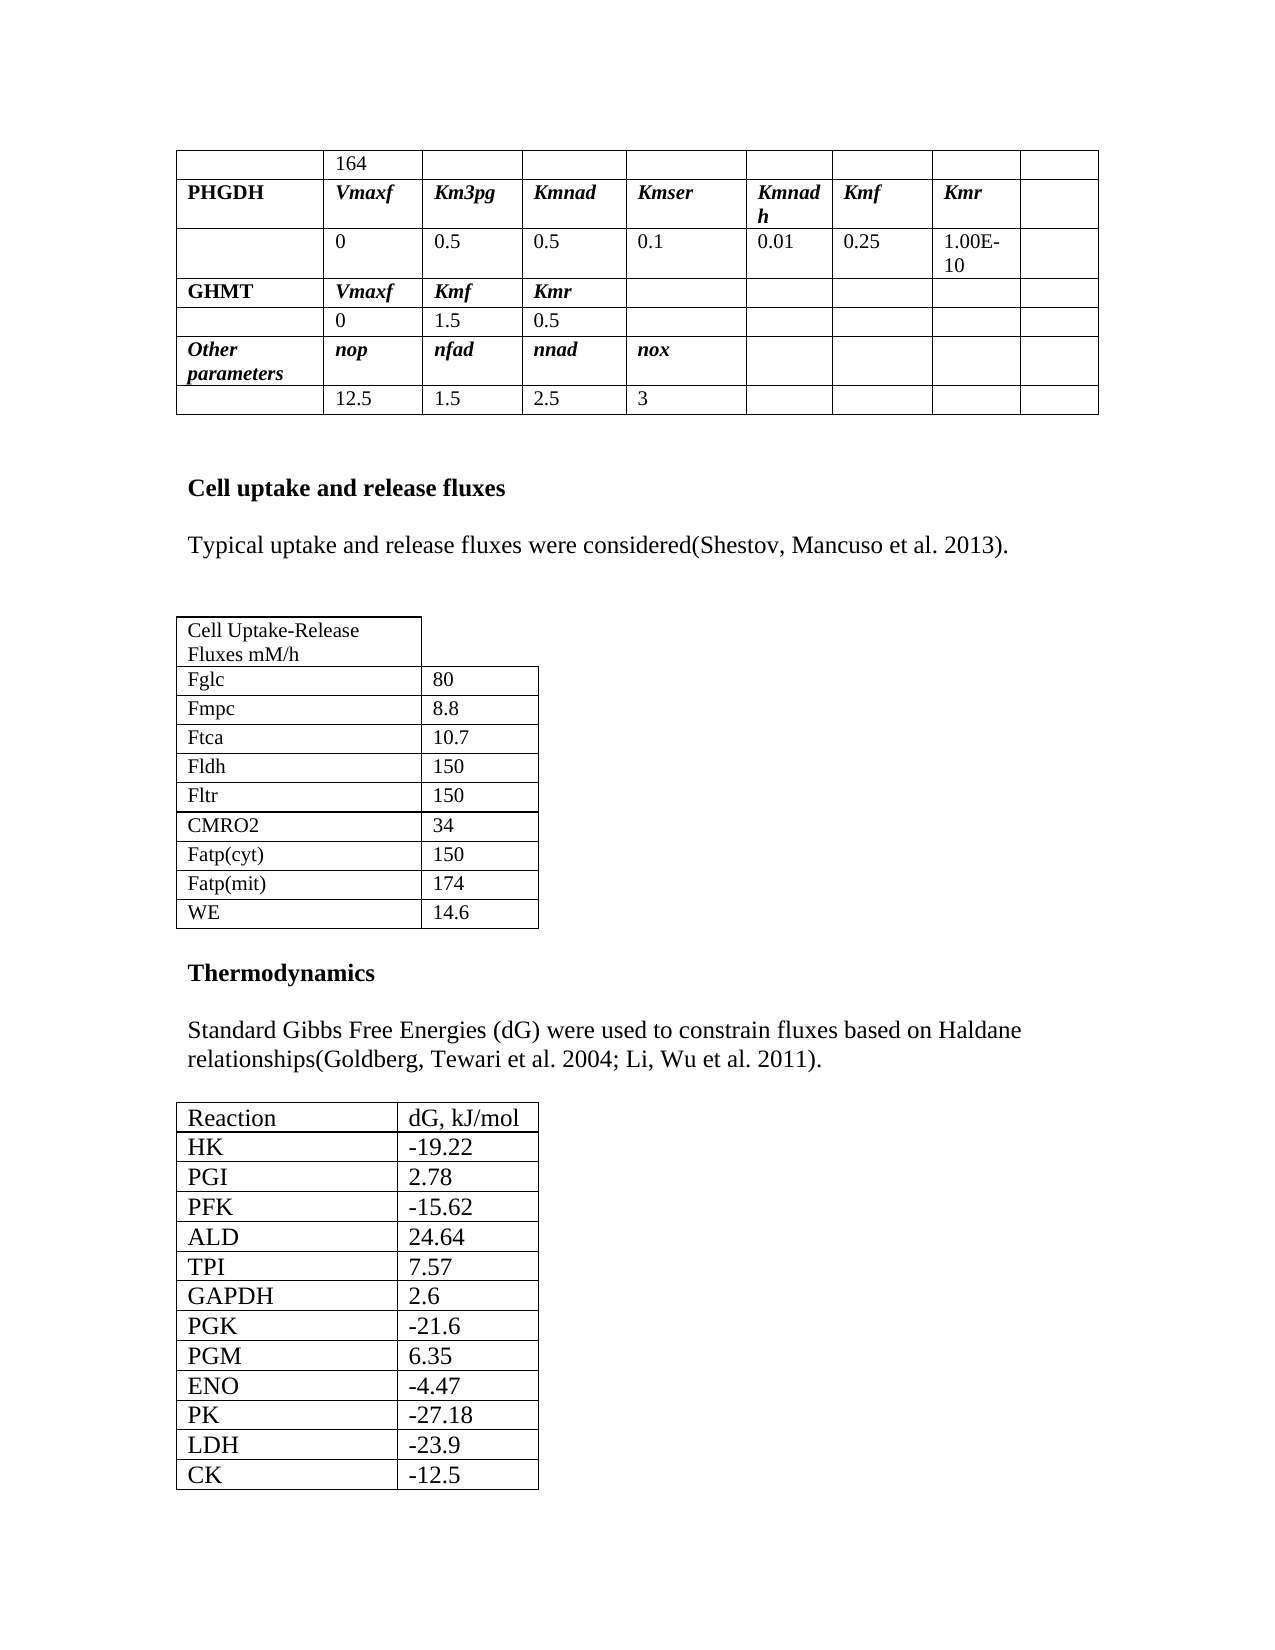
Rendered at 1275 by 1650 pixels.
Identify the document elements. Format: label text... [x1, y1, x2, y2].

table_cell nox [627, 337, 746, 385]
table_cell [177, 151, 323, 179]
table_cell [933, 386, 1020, 414]
table_cell 0.01 [747, 229, 832, 277]
table_cell Kmf [833, 180, 932, 228]
table_cell [1021, 386, 1098, 414]
text Thermodynamics [187, 958, 1087, 987]
table_cell Fltr [177, 783, 421, 811]
table_cell 0.1 [627, 229, 746, 277]
table_cell [747, 337, 832, 385]
table_cell [833, 279, 932, 307]
table_cell [177, 386, 323, 414]
table_cell 34 [422, 813, 538, 841]
table_cell [747, 386, 832, 414]
table_cell [833, 308, 932, 336]
table_cell Fmpc [177, 696, 421, 724]
table_cell [747, 279, 832, 307]
table_cell PGI [177, 1162, 397, 1191]
table_cell Km3pg [423, 180, 522, 228]
table_cell PGM [177, 1341, 397, 1370]
table_cell [933, 151, 1020, 179]
table_cell [747, 308, 832, 336]
table_cell [1021, 337, 1098, 385]
table_cell 24.64 [398, 1222, 538, 1251]
table_cell [833, 337, 932, 385]
table_header Reaction [177, 1103, 397, 1131]
table_cell Kmnad [523, 180, 626, 228]
table_cell GHMT [177, 279, 323, 307]
table_cell Vmaxf [324, 279, 422, 307]
table_cell Kmr [933, 180, 1020, 228]
table_cell 2.6 [398, 1281, 538, 1310]
table_cell 0 [324, 229, 422, 277]
table_cell 80 [422, 667, 538, 695]
table_header dG, kJ/mol [398, 1103, 538, 1131]
text Cell uptake and release fluxes [187, 473, 1087, 501]
table_cell Other parameters [177, 337, 323, 385]
table_cell TPI [177, 1252, 397, 1280]
table_cell [627, 151, 746, 179]
table_header Cell Uptake-Release Fluxes mM/h [177, 618, 421, 666]
table_cell Kmf [423, 279, 522, 307]
table_cell Ftca [177, 725, 421, 753]
table_cell 0 [324, 308, 422, 336]
table_cell Kmr [523, 279, 626, 307]
table_cell 6.35 [398, 1341, 538, 1370]
table_cell Fglc [177, 667, 421, 695]
table_cell 150 [422, 754, 538, 782]
table_cell -27.18 [398, 1401, 538, 1429]
table_cell [933, 279, 1020, 307]
table_cell PFK [177, 1192, 397, 1221]
table_cell -21.6 [398, 1311, 538, 1340]
table_cell 0.25 [833, 229, 932, 277]
table_cell -12.5 [398, 1460, 538, 1489]
table_cell Kmnadh [747, 180, 832, 228]
table_cell Fldh [177, 754, 421, 782]
table_cell -23.9 [398, 1430, 538, 1459]
table_cell WE [177, 900, 421, 928]
table_cell [423, 151, 522, 179]
table_cell 3 [627, 386, 746, 414]
table_cell 14.6 [422, 900, 538, 928]
table_cell [933, 337, 1020, 385]
table_cell 0.5 [423, 229, 522, 277]
table_cell [627, 308, 746, 336]
table_cell CK [177, 1460, 397, 1489]
table_cell [933, 308, 1020, 336]
table_cell nnad [523, 337, 626, 385]
table_cell Fatp(mit) [177, 871, 421, 899]
table_cell [523, 151, 626, 179]
table_cell 7.57 [398, 1252, 538, 1280]
table_cell ALD [177, 1222, 397, 1251]
table_cell Fatp(cyt) [177, 842, 421, 870]
table_cell LDH [177, 1430, 397, 1459]
table_cell 150 [422, 783, 538, 811]
text Standard Gibbs Free Energies (dG) were used to constrain fluxes based on Haldane relationships(Goldberg, Tewari et al. 2004; Li, Wu et al. 2011). [187, 1015, 1087, 1073]
table_cell [1021, 180, 1098, 228]
table_cell 1.5 [423, 386, 522, 414]
table_cell 1.00E-10 [933, 229, 1020, 277]
table_cell 12.5 [324, 386, 422, 414]
table_cell nfad [423, 337, 522, 385]
table_cell 0.5 [523, 308, 626, 336]
table_cell 1.5 [423, 308, 522, 336]
table_cell HK [177, 1133, 397, 1161]
table_cell [1021, 229, 1098, 277]
table_cell -19.22 [398, 1133, 538, 1161]
table_cell [1021, 151, 1098, 179]
table_cell 164 [324, 151, 422, 179]
table_cell CMRO2 [177, 813, 421, 841]
table_cell [177, 229, 323, 277]
table_cell GAPDH [177, 1281, 397, 1310]
table_cell [747, 151, 832, 179]
table_cell -15.62 [398, 1192, 538, 1221]
table_cell PHGDH [177, 180, 323, 228]
table_cell Vmaxf [324, 180, 422, 228]
table_cell PK [177, 1401, 397, 1429]
table_cell [627, 279, 746, 307]
table_cell [1021, 308, 1098, 336]
table_cell 0.5 [523, 229, 626, 277]
table_cell ENO [177, 1371, 397, 1399]
table_cell 150 [422, 842, 538, 870]
table_cell 8.8 [422, 696, 538, 724]
text Typical uptake and release fluxes were considered(Shestov, Mancuso et al. 2013). [187, 530, 1087, 559]
table_cell nop [324, 337, 422, 385]
table_cell [833, 386, 932, 414]
table_cell Kmser [627, 180, 746, 228]
table_cell 10.7 [422, 725, 538, 753]
table_cell 2.78 [398, 1162, 538, 1191]
table_cell 174 [422, 871, 538, 899]
table_cell -4.47 [398, 1371, 538, 1399]
table_cell [1021, 279, 1098, 307]
table_cell [833, 151, 932, 179]
table_cell [177, 308, 323, 336]
table_cell PGK [177, 1311, 397, 1340]
table_cell 2.5 [523, 386, 626, 414]
